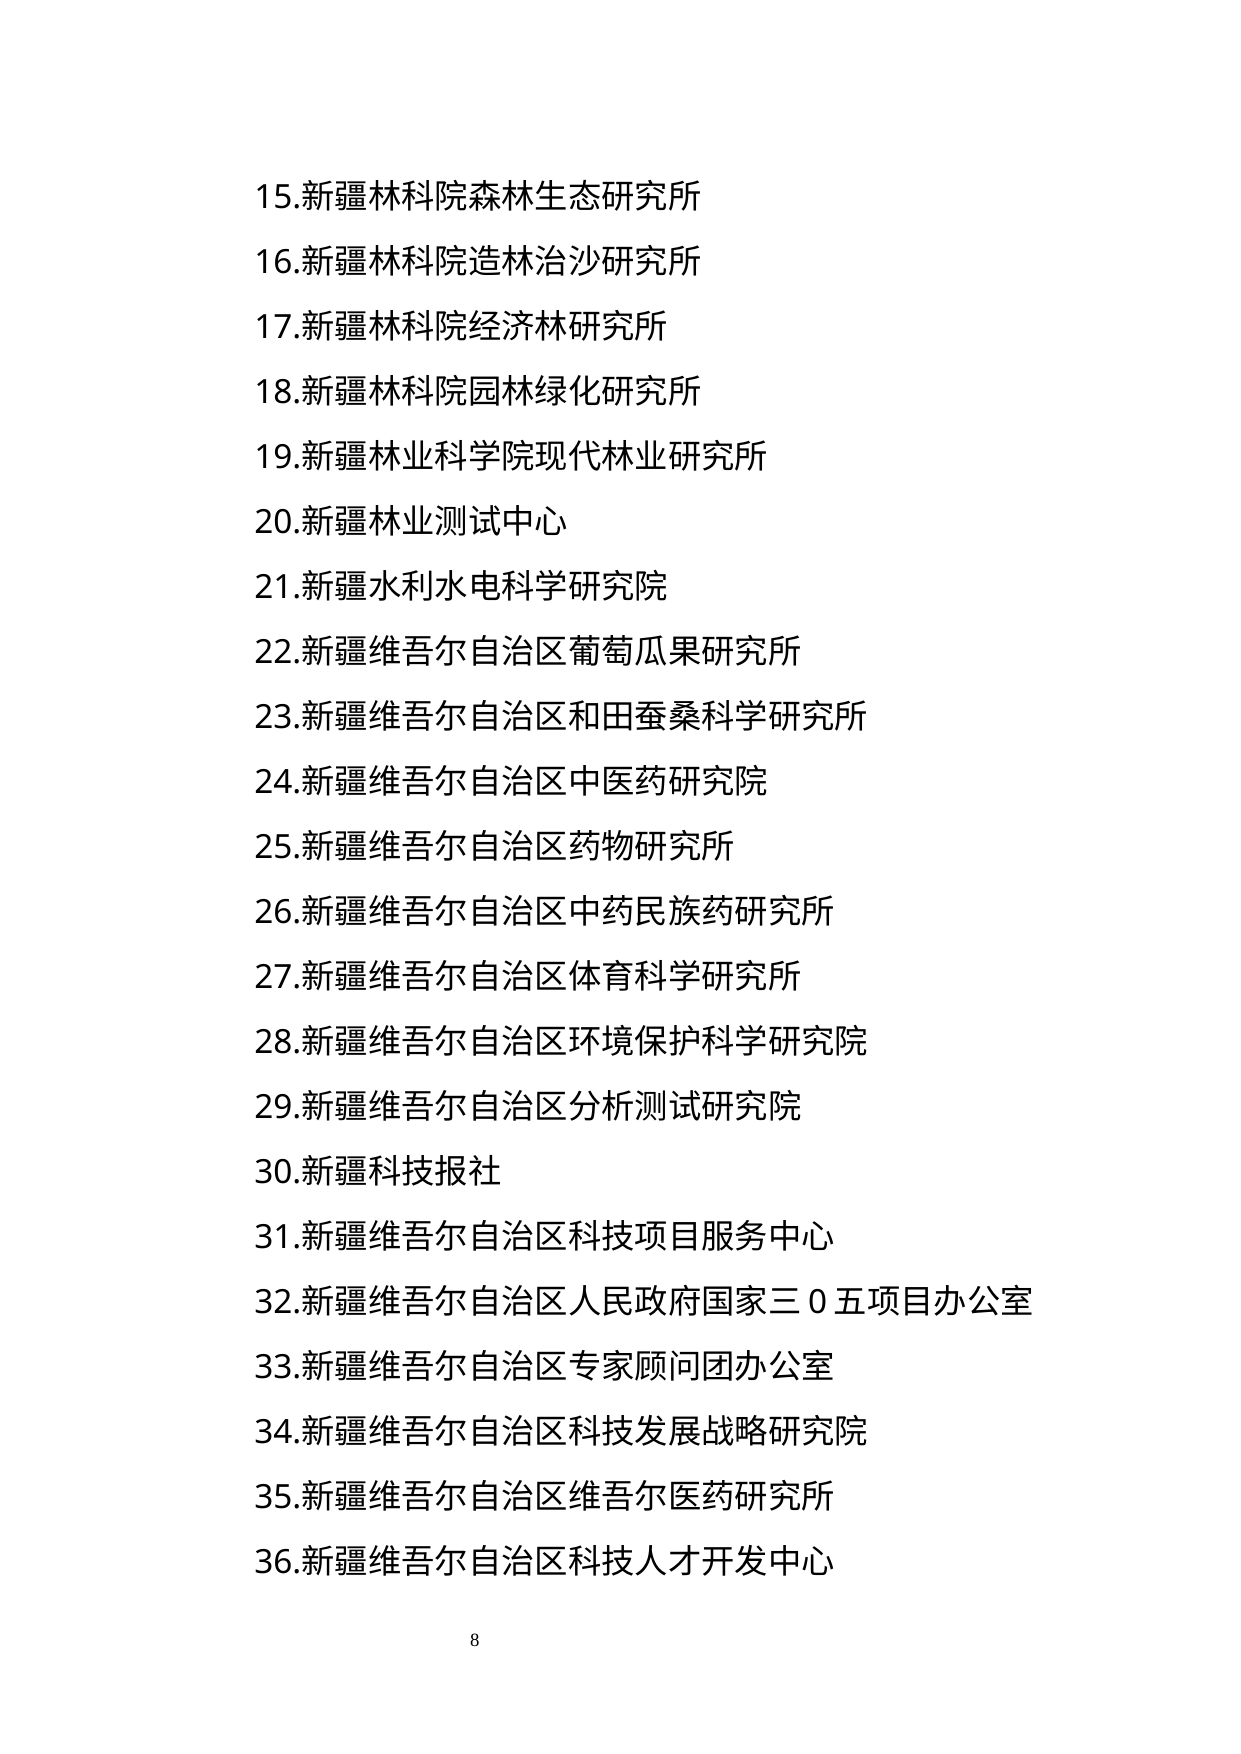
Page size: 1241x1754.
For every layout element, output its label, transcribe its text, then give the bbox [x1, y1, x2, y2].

text 27.新疆维吾尔自治区体育科学研究所 [187, 942, 1053, 1007]
text 24.新疆维吾尔自治区中医药研究院 [187, 747, 1053, 812]
text 25.新疆维吾尔自治区药物研究所 [187, 812, 1053, 877]
text 16.新疆林科院造林治沙研究所 [187, 227, 1053, 292]
text 36.新疆维吾尔自治区科技人才开发中心 [187, 1527, 1053, 1592]
text 23.新疆维吾尔自治区和田蚕桑科学研究所 [187, 682, 1053, 747]
text 18.新疆林科院园林绿化研究所 [187, 357, 1053, 422]
text 34.新疆维吾尔自治区科技发展战略研究院 [187, 1397, 1053, 1462]
text 22.新疆维吾尔自治区葡萄瓜果研究所 [187, 617, 1053, 682]
text 29.新疆维吾尔自治区分析测试研究院 [187, 1072, 1053, 1137]
text 30.新疆科技报社 [187, 1137, 1053, 1202]
text 17.新疆林科院经济林研究所 [187, 292, 1053, 357]
text 31.新疆维吾尔自治区科技项目服务中心 [187, 1202, 1053, 1267]
text 32.新疆维吾尔自治区人民政府国家三0五项目办公室 [187, 1267, 1053, 1332]
text 28.新疆维吾尔自治区环境保护科学研究院 [187, 1007, 1053, 1072]
text 21.新疆水利水电科学研究院 [187, 552, 1053, 617]
text 19.新疆林业科学院现代林业研究所 [187, 422, 1053, 487]
text 15.新疆林科院森林生态研究所 [187, 162, 1053, 227]
text 33.新疆维吾尔自治区专家顾问团办公室 [187, 1332, 1053, 1397]
text 35.新疆维吾尔自治区维吾尔医药研究所 [187, 1462, 1053, 1527]
text 20.新疆林业测试中心 [187, 487, 1053, 552]
text 26.新疆维吾尔自治区中药民族药研究所 [187, 877, 1053, 942]
